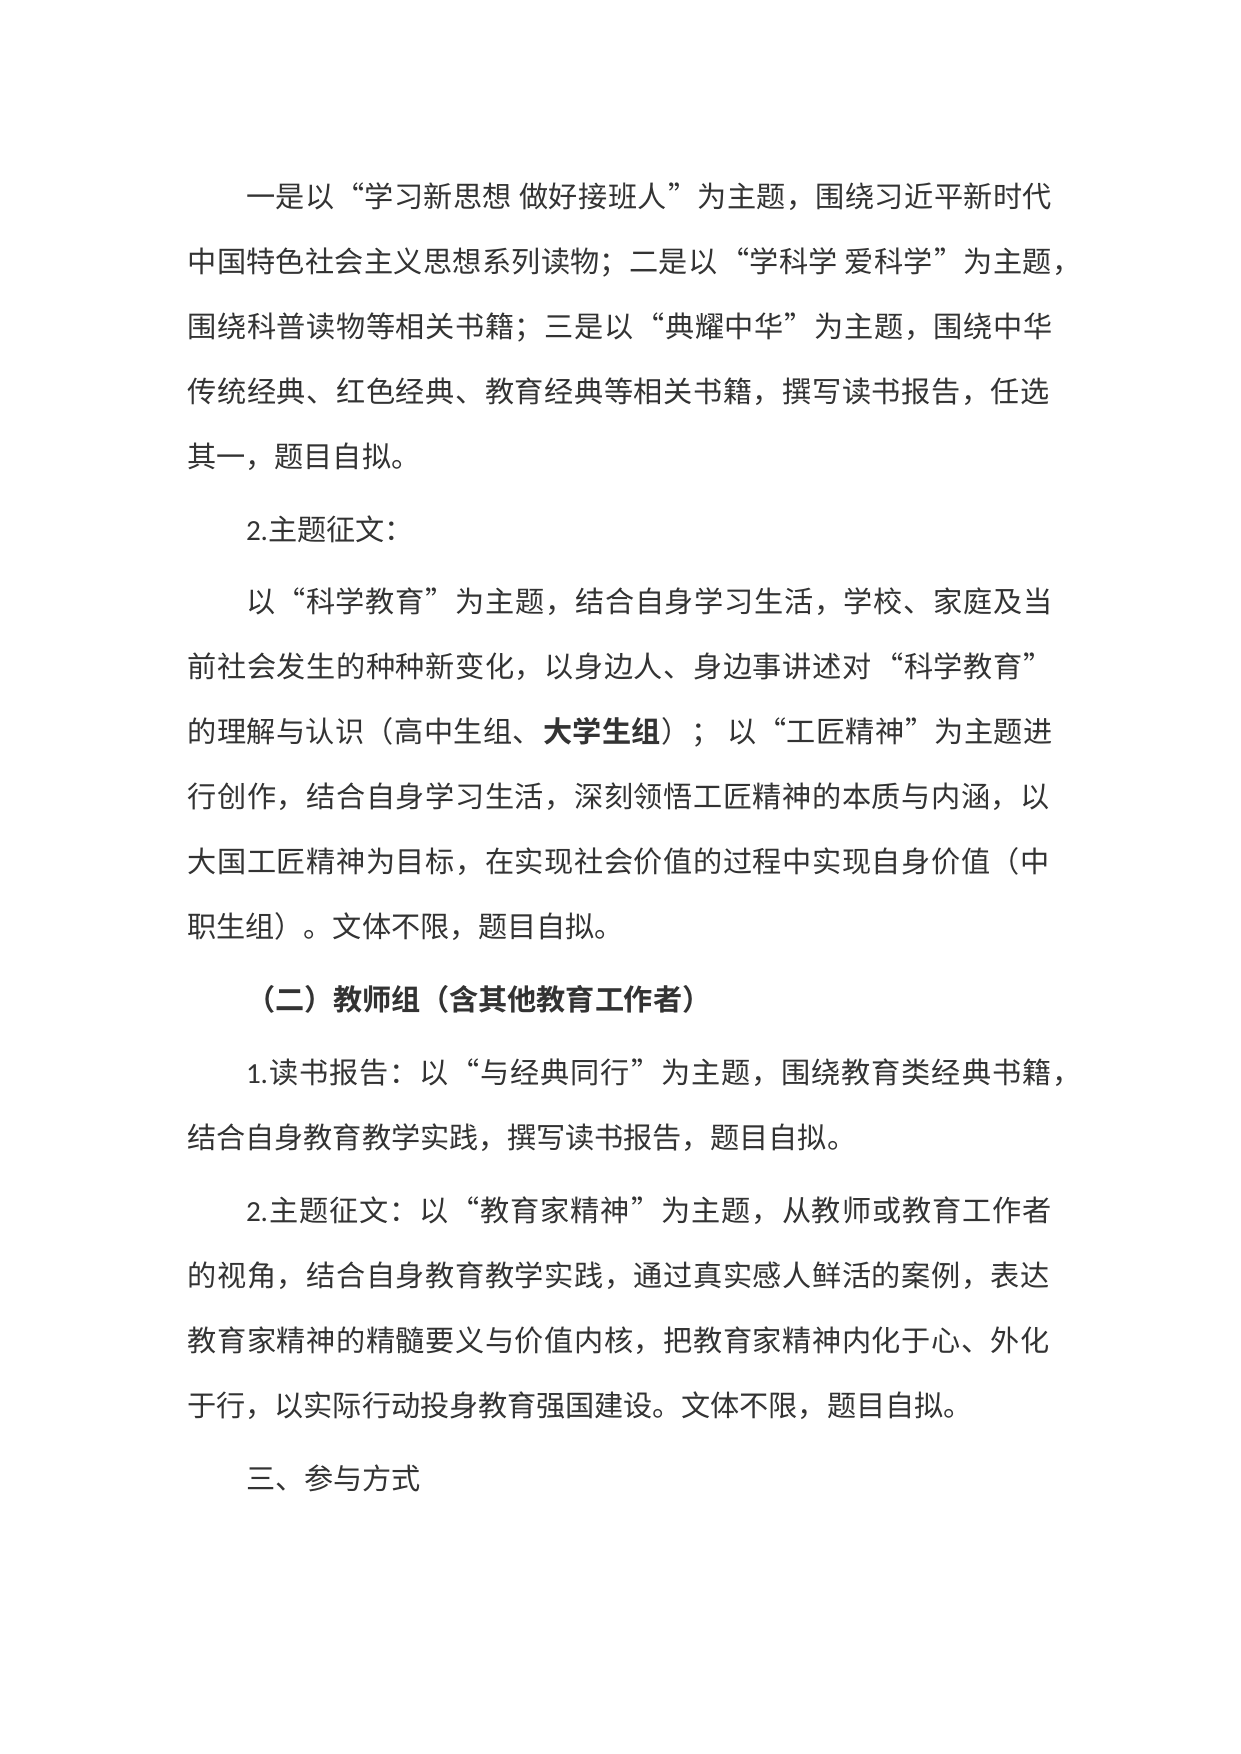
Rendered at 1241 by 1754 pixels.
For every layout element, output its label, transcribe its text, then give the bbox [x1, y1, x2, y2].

text 2.主题征文：以“教育家精神”为主题，从教师或教育工作者的视角，结合自身教育教学实践，通过真实感人鲜活的案例，表达教育家精神的精髓要义与价值内核，把教育家精神内化于心、外化于行，以实际行动投身教育强国建设。文体不限，题目自拟。 [187, 1176, 1053, 1436]
text 1.读书报告：以“与经典同行”为主题，围绕教育类经典书籍，结合自身教育教学实践，撰写读书报告，题目自拟。 [187, 1038, 1053, 1168]
text （二）教师组（含其他教育工作者） [187, 965, 1053, 1030]
text 2.主题征文： [187, 495, 1053, 560]
text 一是以“学习新思想 做好接班人”为主题，围绕习近平新时代中国特色社会主义思想系列读物；二是以“学科学 爱科学”为主题，围绕科普读物等相关书籍；三是以“典耀中华”为主题，围绕中华传统经典、红色经典、教育经典等相关书籍，撰写读书报告，任选其一，题目自拟。 [187, 162, 1053, 487]
text 三、参与方式 [187, 1444, 1053, 1509]
text 以“科学教育”为主题，结合自身学习生活，学校、家庭及当前社会发生的种种新变化，以身边人、身边事讲述对“科学教育”的理解与认识（高中生组、大学生组）； 以“工匠精神”为主题进行创作，结合自身学习生活，深刻领悟工匠精神的本质与内涵，以大国工匠精神为目标，在实现社会价值的过程中实现自身价值（中职生组）。文体不限，题目自拟。 [187, 568, 1053, 958]
